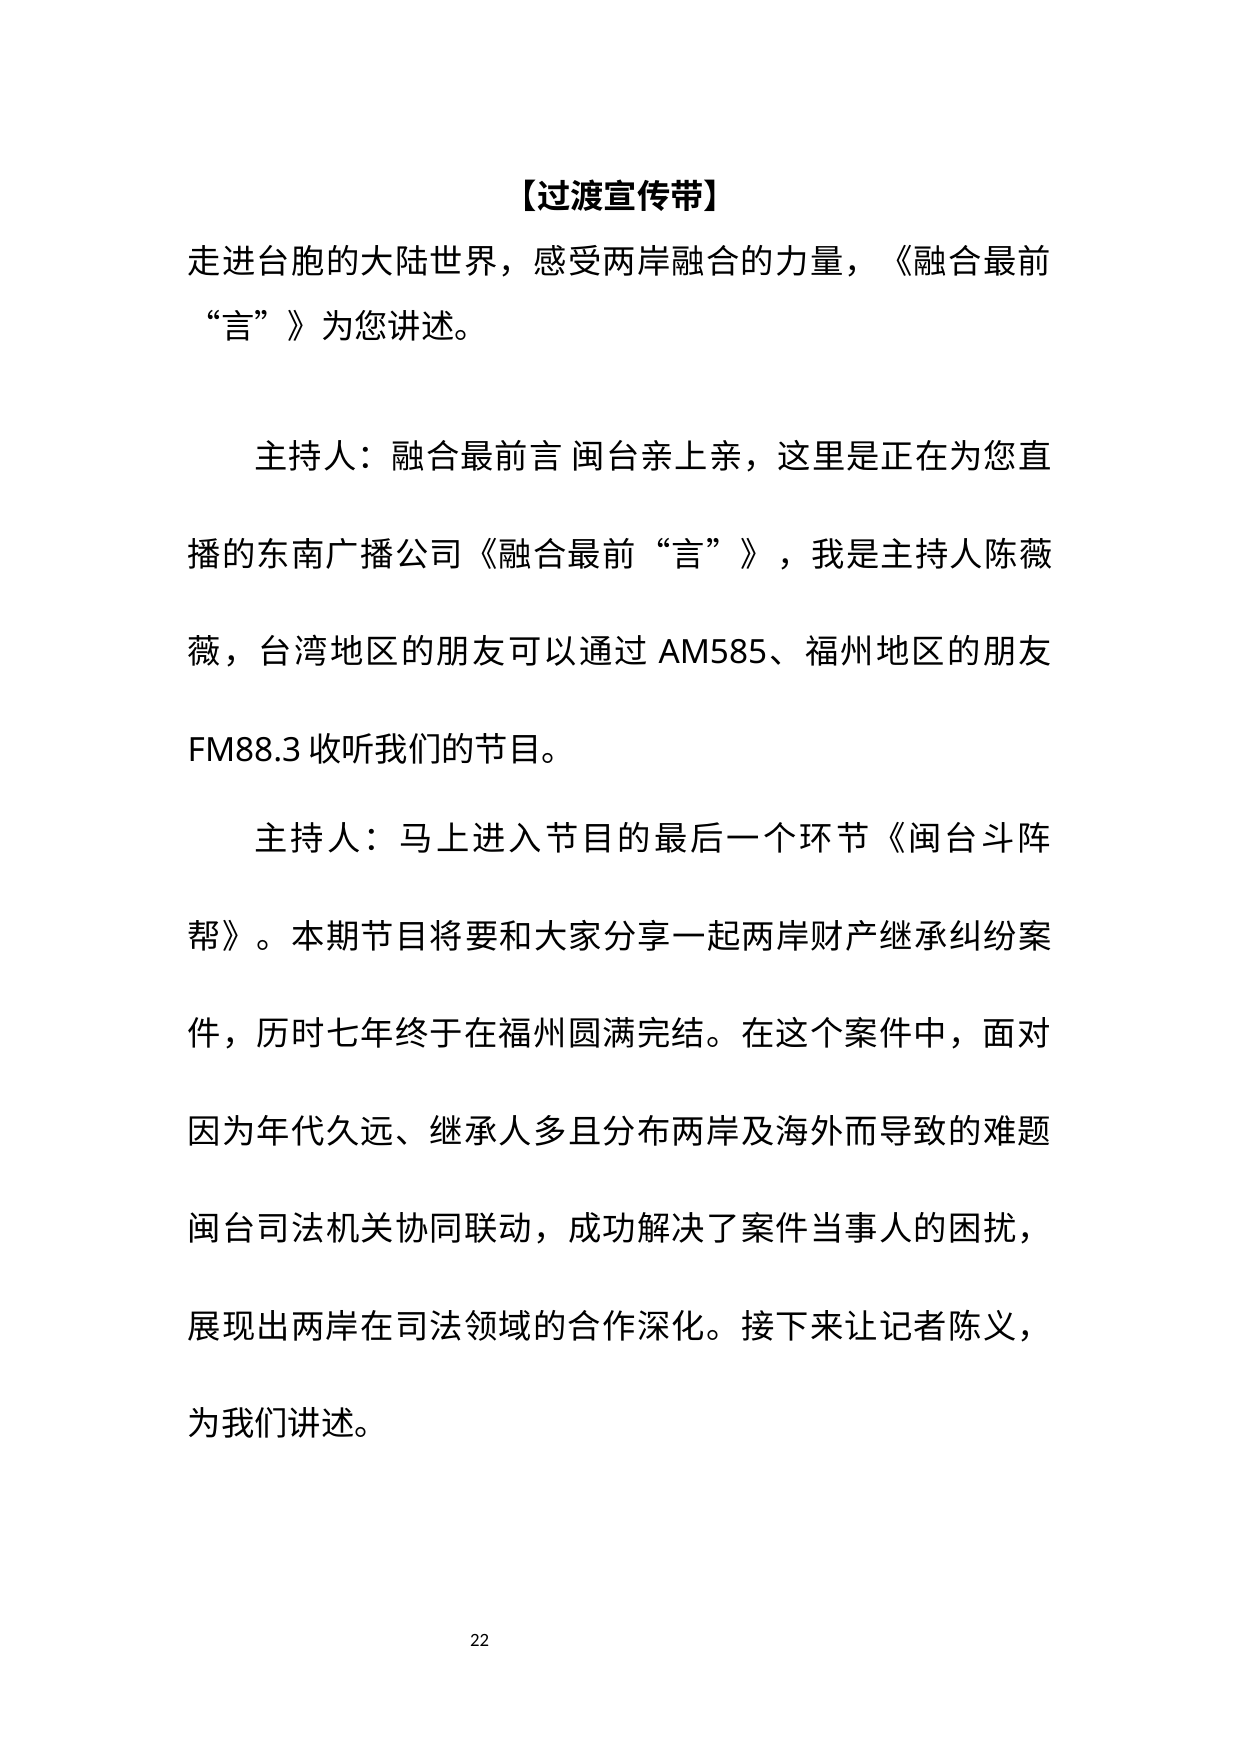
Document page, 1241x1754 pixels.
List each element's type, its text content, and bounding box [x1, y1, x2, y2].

text 走进台胞的大陆世界，感受两岸融合的力量，《融合最前“言”》为您讲述。 [187, 227, 1053, 357]
text 主持人：融合最前言 闽台亲上亲，这里是正在为您直播的东南广播公司《融合最前“言”》，我是主持人陈薇薇，台湾地区的朋友可以通过AM585、福州地区的朋友FM88.3收听我们的节目。 [187, 422, 1053, 779]
text 【过渡宣传带】 [187, 162, 1053, 227]
text 主持人：马上进入节目的最后一个环节《闽台斗阵帮》。本期节目将要和大家分享一起两岸财产继承纠纷案件，历时七年终于在福州圆满完结。在这个案件中，面对因为年代久远、继承人多且分布两岸及海外而导致的难题，闽台司法机关协同联动，成功解决了案件当事人的困扰，展现出两岸在司法领域的合作深化。接下来让记者陈义，为我们讲述。 [187, 804, 1053, 1454]
